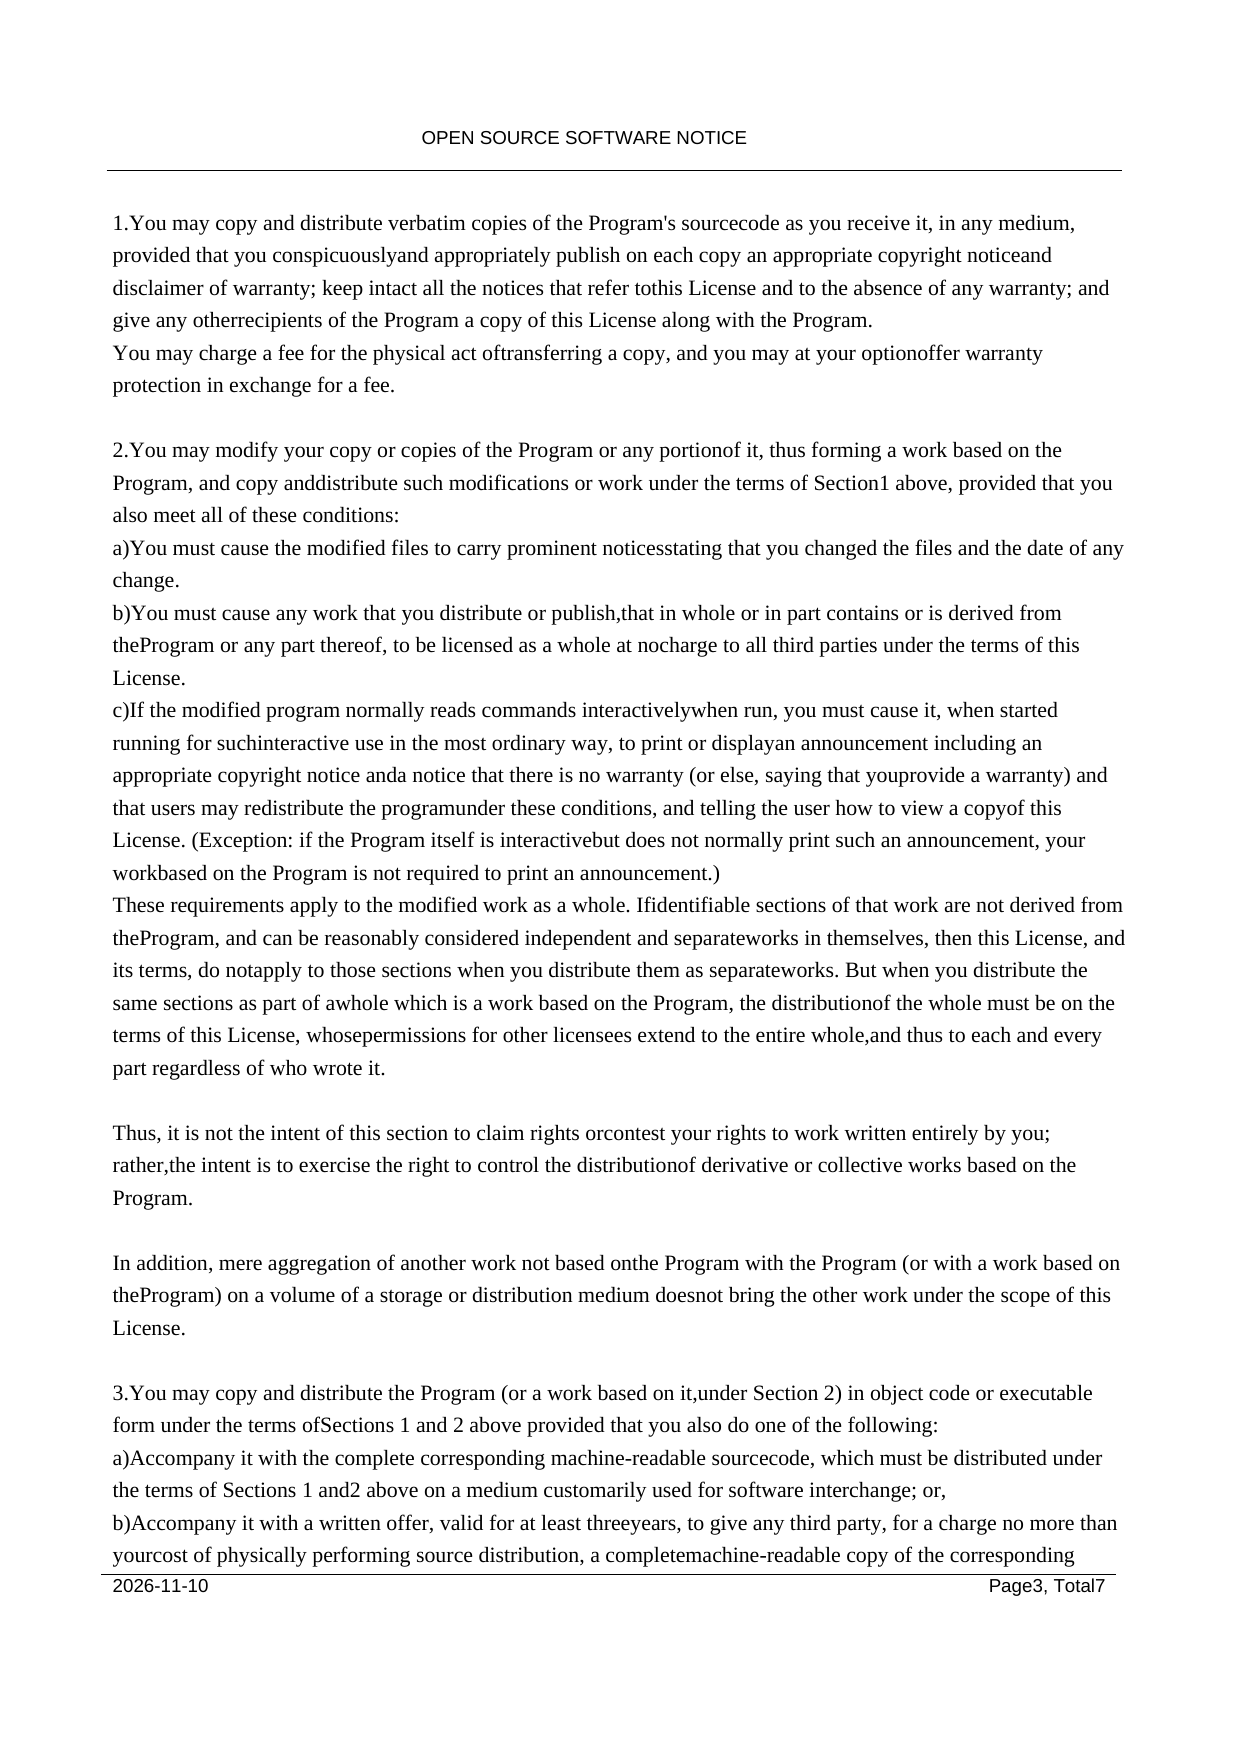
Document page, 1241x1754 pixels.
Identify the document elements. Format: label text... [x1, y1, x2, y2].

text 3.You may copy and distribute the Program (or a work based on it,under Section 2) in object code or executable form under the terms ofSections 1 and 2 above provided that you also do one of the following: [112, 1376, 1128, 1441]
text 1.You may copy and distribute verbatim copies of the Program's sourcecode as you receive it, in any medium, provided that you conspicuouslyand appropriately publish on each copy an appropriate copyright noticeand disclaimer of warranty; keep intact all the notices that refer tothis License and to the absence of any warranty; and give any otherrecipients of the Program a copy of this License along with the Program. [112, 206, 1128, 336]
text Thus, it is not the intent of this section to claim rights orcontest your rights to work written entirely by you; rather,the intent is to exercise the right to control the distributionof derivative or collective works based on the Program. [112, 1116, 1128, 1214]
text a)You must cause the modified files to carry prominent noticesstating that you changed the files and the date of any change. [112, 531, 1128, 596]
text These requirements apply to the modified work as a whole. Ifidentifiable sections of that work are not derived from theProgram, and can be reasonably considered independent and separateworks in themselves, then this License, and its terms, do notapply to those sections when you distribute them as separateworks. But when you distribute the same sections as part of awhole which is a work based on the Program, the distributionof the whole must be on the terms of this License, whosepermissions for other licensees extend to the entire whole,and thus to each and every part regardless of who wrote it. [112, 889, 1128, 1084]
text a)Accompany it with the complete corresponding machine-readable sourcecode, which must be distributed under the terms of Sections 1 and2 above on a medium customarily used for software interchange; or, [112, 1441, 1128, 1506]
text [112, 1506, 1128, 1571]
text c)If the modified program normally reads commands interactivelywhen run, you must cause it, when started running for suchinteractive use in the most ordinary way, to print or displayan announcement including an appropriate copyright notice anda notice that there is no warranty (or else, saying that youprovide a warranty) and that users may redistribute the programunder these conditions, and telling the user how to view a copyof this License. (Exception: if the Program itself is interactivebut does not normally print such an announcement, your workbased on the Program is not required to print an announcement.) [112, 694, 1128, 889]
text You may charge a fee for the physical act oftransferring a copy, and you may at your optionoffer warranty protection in exchange for a fee. [112, 336, 1128, 401]
text In addition, mere aggregation of another work not based onthe Program with the Program (or with a work based on theProgram) on a volume of a storage or distribution medium doesnot bring the other work under the scope of this License. [112, 1246, 1128, 1344]
text 2.You may modify your copy or copies of the Program or any portionof it, thus forming a work based on the Program, and copy anddistribute such modifications or work under the terms of Section1 above, provided that you also meet all of these conditions: [112, 434, 1128, 531]
text b)You must cause any work that you distribute or publish,that in whole or in part contains or is derived from theProgram or any part thereof, to be licensed as a whole at nocharge to all third parties under the terms of this License. [112, 596, 1128, 694]
